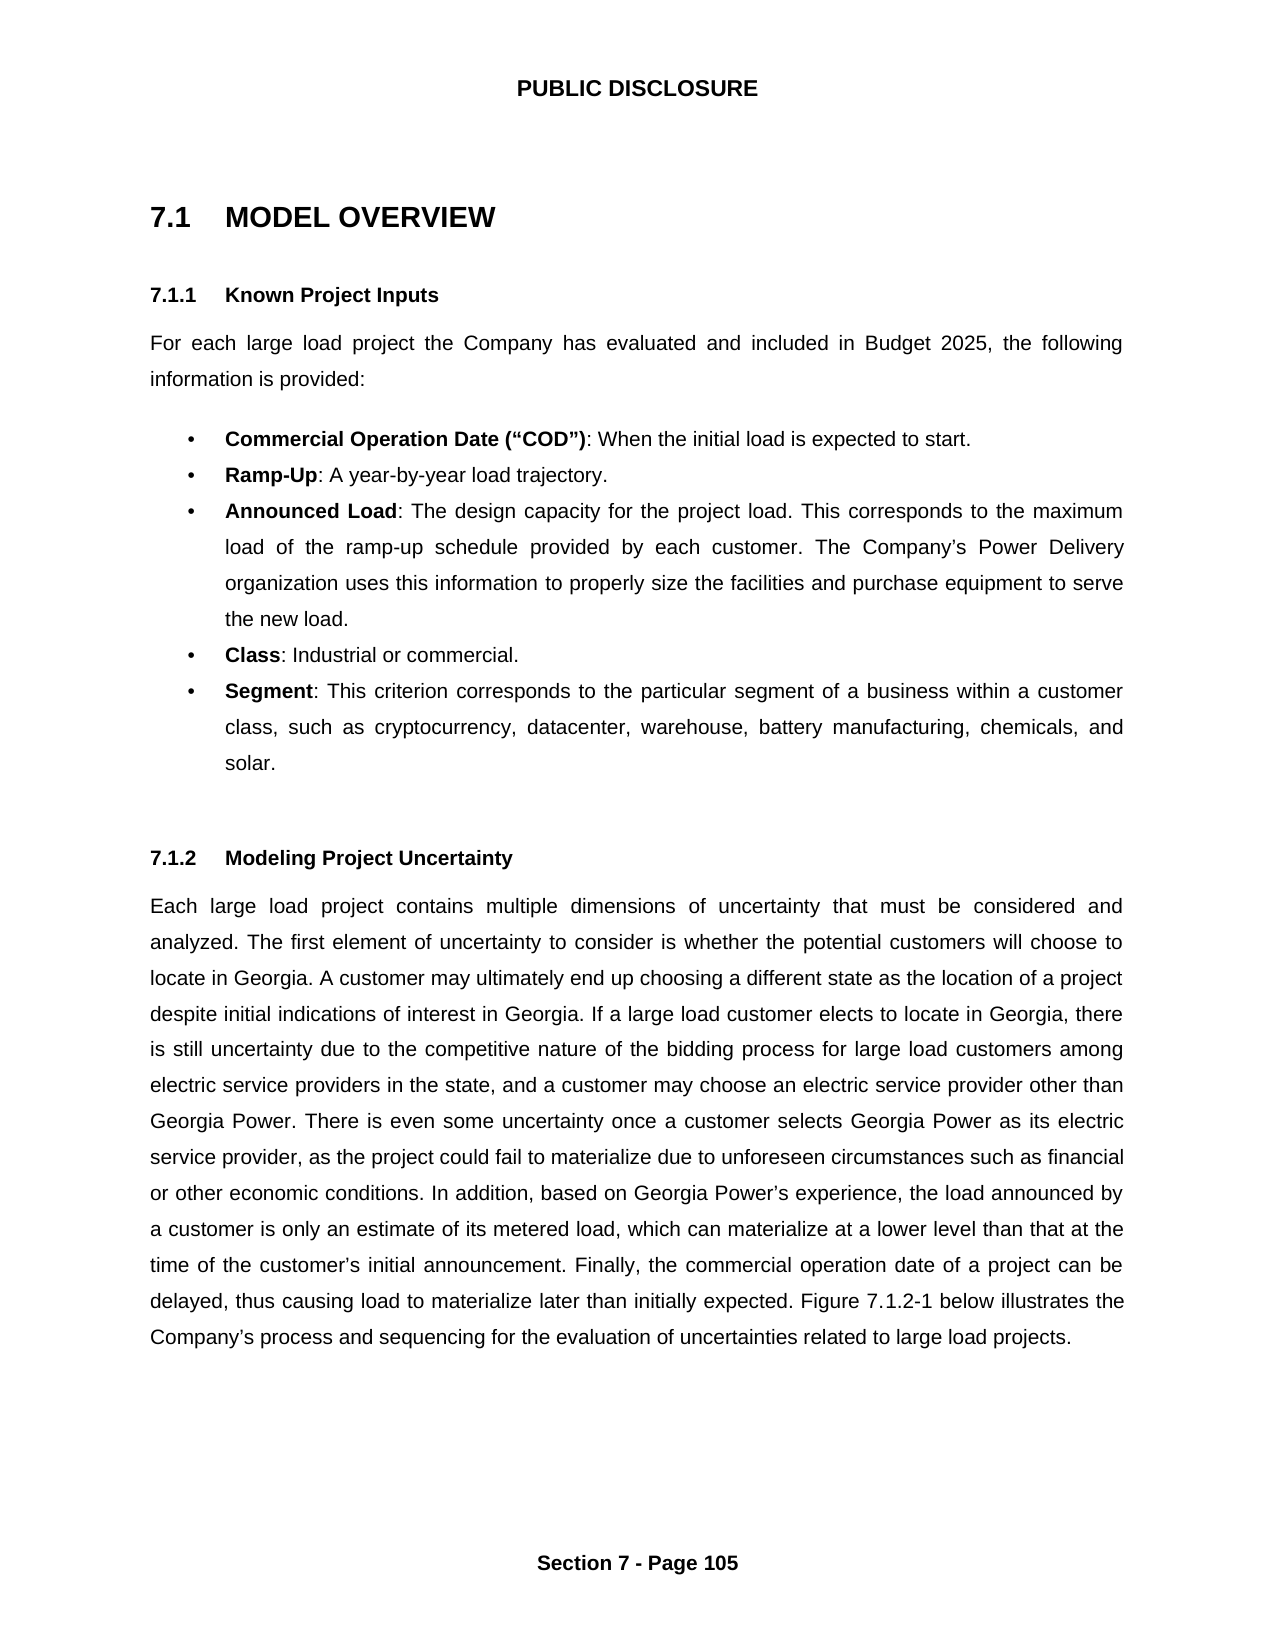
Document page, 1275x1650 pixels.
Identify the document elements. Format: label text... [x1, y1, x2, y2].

text For each large load project the Company has evaluated and included in Budget 2025, the following information is provided: [150, 330, 1125, 390]
text Each large load project contains multiple dimensions of uncertainty that must be considered and analyzed. The first element of uncertainty to consider is whether the potential customers will choose to locate in Georgia. A customer may ultimately end up choosing a different state as the location of a project despite initial indications of interest in Georgia. If a large load customer elects to locate in Georgia, there is still uncertainty due to the competitive nature of the bidding process for large load customers among electric service providers in the state, and a customer may choose an electric service provider other than Georgia Power. There is even some uncertainty once a customer selects Georgia Power as its electric service provider, as the project could fail to materialize due to unforeseen circumstances such as financial or other economic conditions. In addition, based on Georgia Power’s experience, the load announced by a customer is only an estimate of its metered load, which can materialize at a lower level than that at the time of the customer’s initial announcement. Finally, the commercial operation date of a project can be delayed, thus causing load to materialize later than initially expected. Figure 7.1.2-1 below illustrates the Company’s process and sequencing for the evaluation of uncertainties related to large load projects. [150, 893, 1125, 1349]
subtitle 7.1 MODEL OVERVIEW [150, 200, 1125, 233]
text • Announced Load: The design capacity for the project load. This corresponds to the maximum load of the ramp-up schedule provided by each customer. The Company’s Power Delivery organization uses this information to properly size the facilities and purchase equipment to serve the new load. [187, 499, 1125, 631]
subtitle 7.1.1 Known Project Inputs [150, 282, 1125, 306]
text • Commercial Operation Date (“COD”): When the initial load is expected to start. [187, 427, 1125, 451]
subtitle 7.1.2 Modeling Project Uncertainty [150, 846, 1125, 869]
text • Class: Industrial or commercial. [187, 643, 1125, 667]
text • Ramp-Up: A year-by-year load trajectory. [187, 463, 1125, 487]
text • Segment: This criterion corresponds to the particular segment of a business within a customer class, such as cryptocurrency, datacenter, warehouse, battery manufacturing, chemicals, and solar. [187, 679, 1125, 775]
